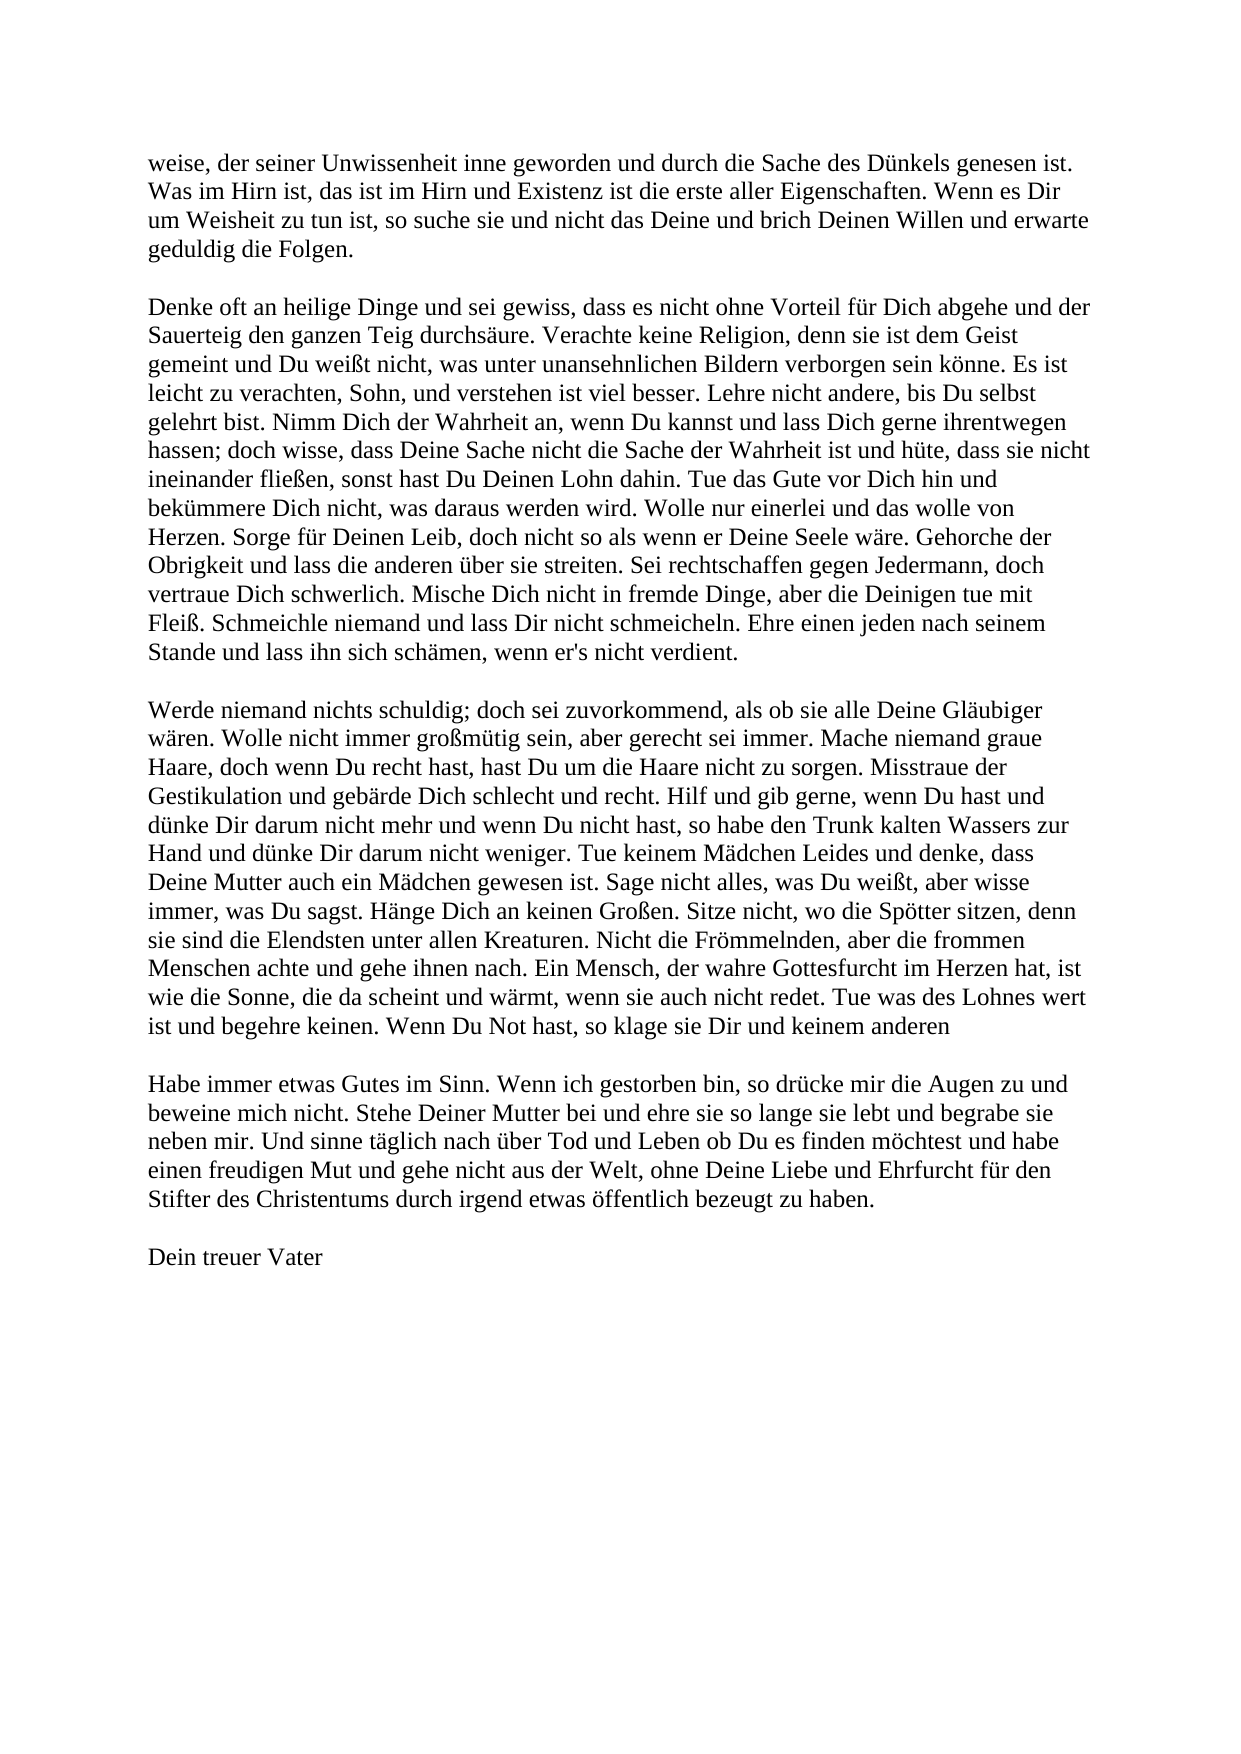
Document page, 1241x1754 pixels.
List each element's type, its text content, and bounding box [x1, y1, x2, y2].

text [148, 148, 1093, 263]
text Werde niemand nichts schuldig; doch sei zuvorkommend, als ob sie alle Deine Gläubiger wären. Wolle nicht immer großmütig sein, aber gerecht sei immer. Mache niemand graue Haare, doch wenn Du recht hast, hast Du um die Haare nicht zu sorgen. Misstraue der Gestikulation und gebärde Dich schlecht und recht. Hilf und gib gerne, wenn Du hast und dünke Dir darum nicht mehr und wenn Du nicht hast, so habe den Trunk kalten Wassers zur Hand und dünke Dir darum nicht weniger. Tue keinem Mädchen Leides und denke, dass Deine Mutter auch ein Mädchen gewesen ist. Sage nicht alles, was Du weißt, aber wisse immer, was Du sagst. Hänge Dich an keinen Großen. Sitze nicht, wo die Spötter sitzen, denn sie sind die Elendsten unter allen Kreaturen. Nicht die Frömmelnden, aber die frommen Menschen achte und gehe ihnen nach. Ein Mensch, der wahre Gottesfurcht im Herzen hat, ist wie die Sonne, die da scheint und wärmt, wenn sie auch nicht redet. Tue was des Lohnes wert ist und begehre keinen. Wenn Du Not hast, so klage sie Dir und keinem anderen [148, 695, 1093, 1040]
text Dein treuer Vater [148, 1242, 1093, 1271]
text Denke oft an heilige Dinge und sei gewiss, dass es nicht ohne Vorteil für Dich abgehe und der Sauerteig den ganzen Teig durchsäure. Verachte keine Religion, denn sie ist dem Geist gemeint und Du weißt nicht, was unter unansehnlichen Bildern verborgen sein könne. Es ist leicht zu verachten, Sohn, und verstehen ist viel besser. Lehre nicht andere, bis Du selbst gelehrt bist. Nimm Dich der Wahrheit an, wenn Du kannst und lass Dich gerne ihrentwegen hassen; doch wisse, dass Deine Sache nicht die Sache der Wahrheit ist und hüte, dass sie nicht ineinander fließen, sonst hast Du Deinen Lohn dahin. Tue das Gute vor Dich hin und bekümmere Dich nicht, was daraus werden wird. Wolle nur einerlei und das wolle von Herzen. Sorge für Deinen Leib, doch nicht so als wenn er Deine Seele wäre. Gehorche der Obrigkeit und lass die anderen über sie streiten. Sei rechtschaffen gegen Jedermann, doch vertraue Dich schwerlich. Mische Dich nicht in fremde Dinge, aber die Deinigen tue mit Fleiß. Schmeichle niemand und lass Dir nicht schmeicheln. Ehre einen jeden nach seinem Stande und lass ihn sich schämen, wenn er's nicht verdient. [148, 292, 1093, 666]
text Habe immer etwas Gutes im Sinn. Wenn ich gestorben bin, so drücke mir die Augen zu und beweine mich nicht. Stehe Deiner Mutter bei und ehre sie so lange sie lebt und begrabe sie neben mir. Und sinne täglich nach über Tod und Leben ob Du es finden möchtest und habe einen freudigen Mut und gehe nicht aus der Welt, ohne Deine Liebe und Ehrfurcht für den Stifter des Christentums durch irgend etwas öffentlich bezeugt zu haben. [148, 1069, 1093, 1213]
